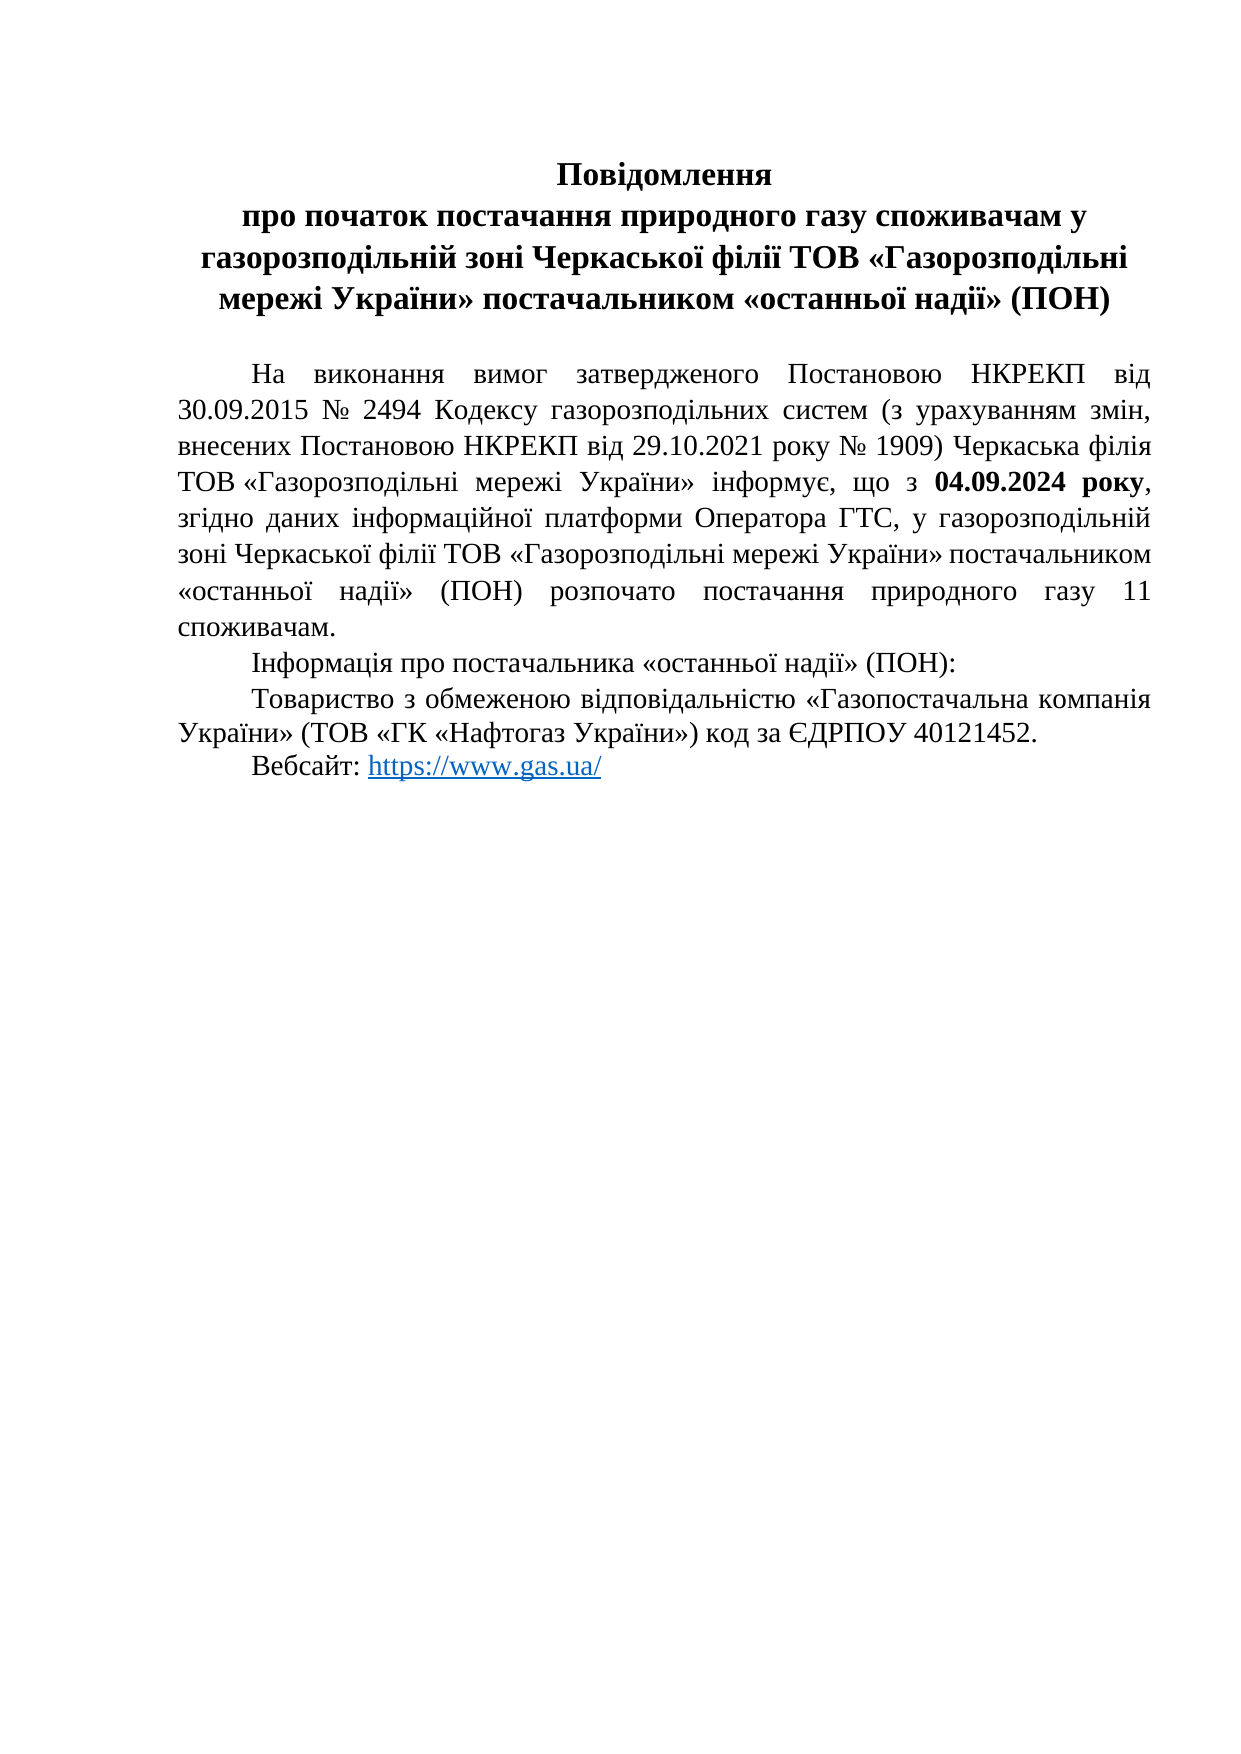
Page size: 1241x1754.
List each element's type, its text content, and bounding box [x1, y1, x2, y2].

text про початок постачання природного газу споживачам у газорозподільній зоні Черкаської філії ТОВ «Газорозподільні мережі України» постачальником «останньої надії» (ПОН) [177, 196, 1152, 317]
text Вебсайт: https://www.gas.ua/ [177, 748, 1152, 782]
text На виконання вимог затвердженого Постановою НКРЕКП від 30.09.2015 № 2494 Кодексу газорозподільних систем (з урахуванням змін, внесених Постановою НКРЕКП від 29.10.2021 року № 1909) Черкаська філія ТОВ «Газорозподільні мережі України» інформує, що з 04.09.2024 року, згідно даних інформаційної платформи Оператора ГТС, у газорозподільній зоні Черкаської філії ТОВ «Газорозподільні мережі України» постачальником «останньої надії» (ПОН) розпочато постачання природного газу 11 споживачам. [177, 356, 1152, 642]
text Повідомлення [177, 154, 1152, 193]
text Інформація про постачальника «останньої надії» (ПОН): [177, 645, 1152, 678]
text Товариство з обмеженою відповідальністю «Газопостачальна компанія України» (ТОВ «ГК «Нафтогаз України») код за ЄДРПОУ 40121452. [177, 681, 1152, 748]
